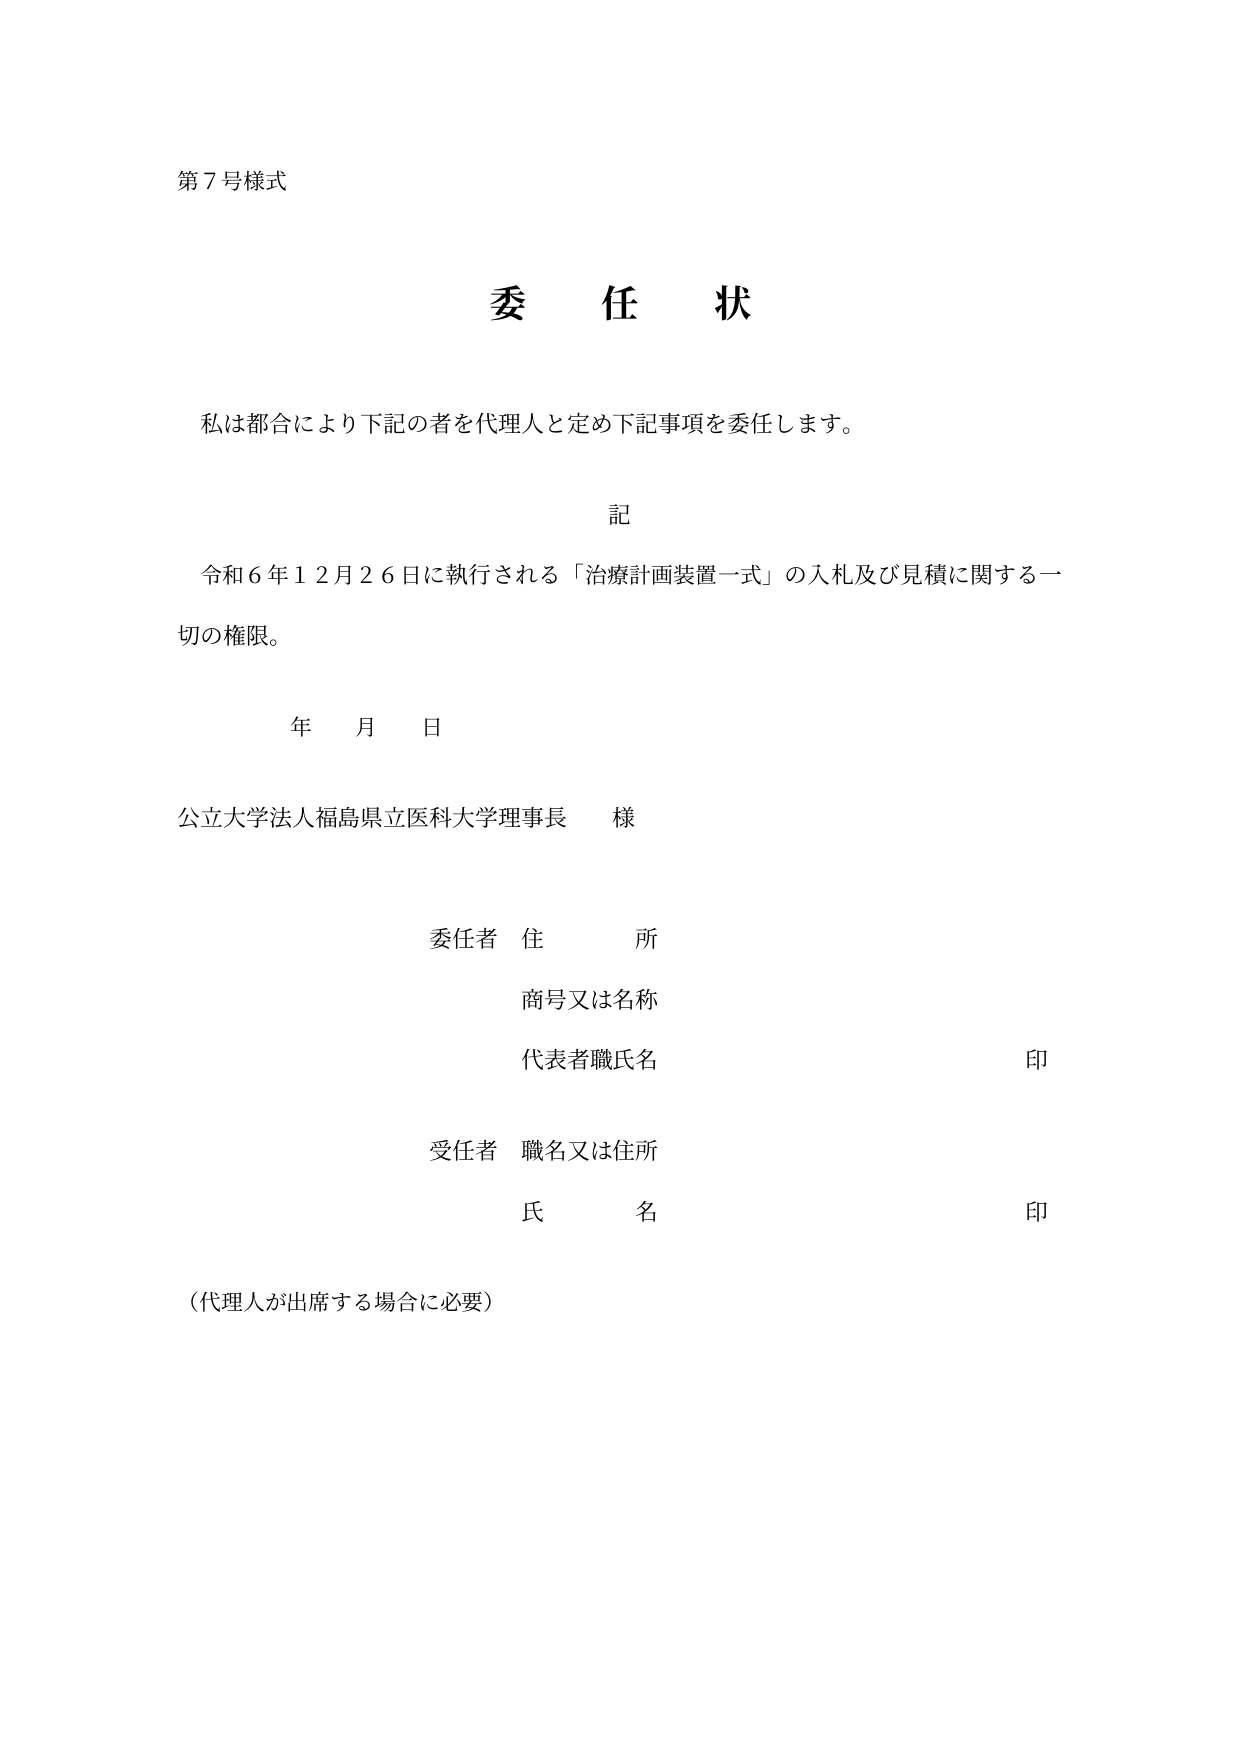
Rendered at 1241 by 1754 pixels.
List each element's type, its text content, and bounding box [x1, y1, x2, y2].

text 委 任 状 [177, 271, 1063, 331]
text 第７号様式 [177, 149, 1063, 210]
text 氏 名 印 [177, 1180, 1063, 1241]
text 受任者 職名又は住所 [177, 1119, 1063, 1180]
text 年 月 日 [177, 695, 1063, 756]
text （代理人が出席する場合に必要） [177, 1271, 1063, 1332]
text 私は都合により下記の者を代理人と定め下記事項を委任します。 [177, 392, 1063, 453]
text 商号又は名称 [177, 968, 1063, 1028]
subtitle 記 [177, 483, 1063, 543]
text 代表者職氏名 印 [177, 1028, 1063, 1089]
text 委任者 住 所 [177, 907, 1063, 968]
text 令和６年１２月２６日に執行される「治療計画装置一式」の入札及び見積に関する一切の権限。 [177, 543, 1063, 665]
text 公立大学法人福島県立医科大学理事長 様 [177, 786, 1063, 847]
